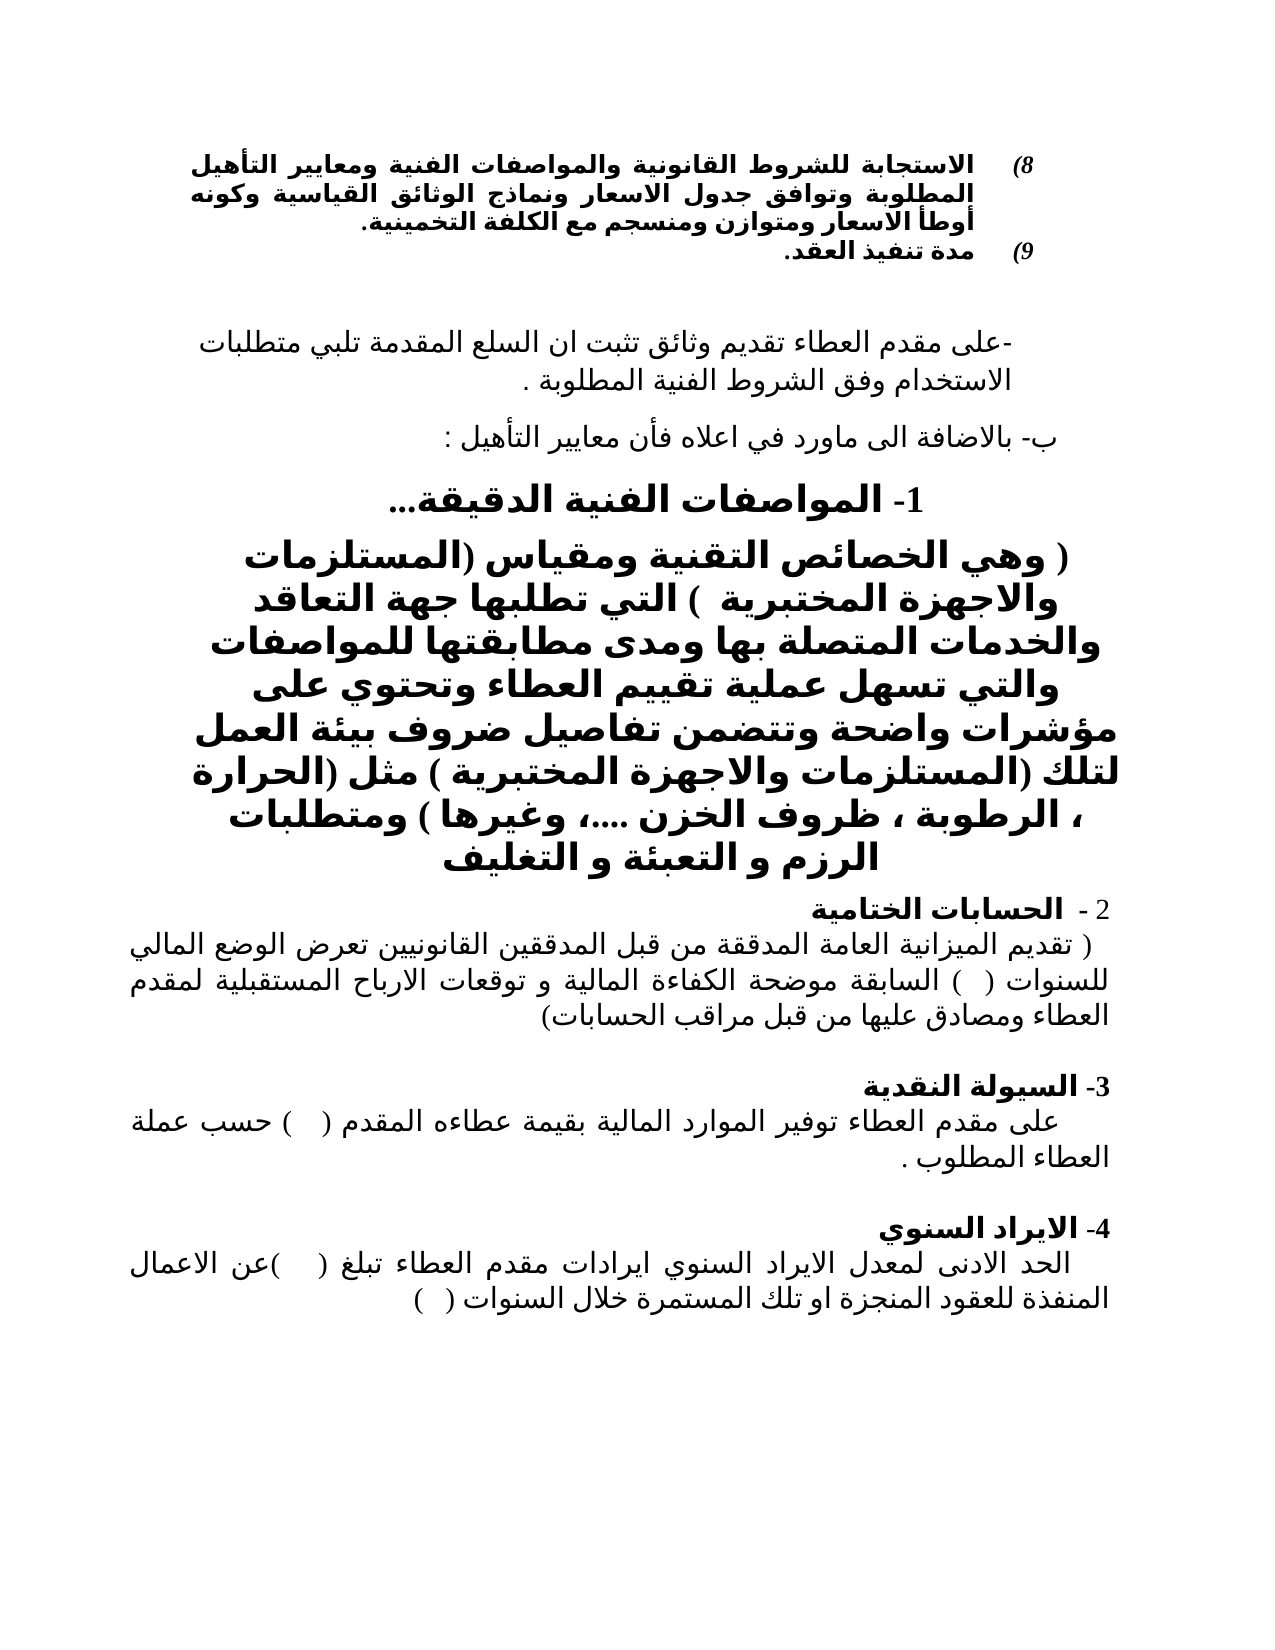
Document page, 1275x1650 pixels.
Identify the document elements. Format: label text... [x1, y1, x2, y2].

list 2 - الحسابات الختامية [128, 891, 1110, 926]
list 3- السيولة النقدية [128, 1068, 1110, 1103]
subtitle ( وهي الخصائص التقنية ومقياس (المستلزمات والاجهزة المختبرية ) التي تطلبها جهة التعاقد والخدمات المتصلة بها ومدى مطابقتها للمواصفات والتي تسهل عملية تقييم العطاء وتحتوي على مؤشرات واضحة وتتضمن تفاصيل ضروف بيئة العمل لتلك (المستلزمات والاجهزة المختبرية ) مثل (الحرارة ، الرطوبة ، ظروف الخزن ....، وغيرها ) ومتطلبات الرزم و التعبئة و التغليف [187, 533, 1125, 878]
list الحد الادنى لمعدل الايراد السنوي ايرادات مقدم العطاء تبلغ ( )عن الاعمال المنفذة للعقود المنجزة او تلك المستمرة خلال السنوات ( ) [128, 1245, 1110, 1316]
text -على مقدم العطاء تقديم وثائق تثبت ان السلع المقدمة تلبي متطلبات الاستخدام وفق الشروط الفنية المطلوبة . [187, 325, 1012, 397]
subtitle 1- المواصفات الفنية الدقيقة... [187, 478, 1125, 521]
list مدة تنفيذ العقد. [187, 236, 1012, 265]
list الاستجابة للشروط القانونية والمواصفات الفنية ومعايير التأهيل المطلوبة وتوافق جدول الاسعار ونماذج الوثائق القياسية وكونه أوطأ الاسعار ومتوازن ومنسجم مع الكلفة التخمينية. [187, 150, 1012, 236]
text ب- بالاضافة الى ماورد في اعلاه فأن معايير التأهيل : [187, 421, 1059, 454]
list على مقدم العطاء توفير الموارد المالية بقيمة عطاءه المقدم ( ) حسب عملة العطاء المطلوب . [128, 1103, 1110, 1174]
list ( تقديم الميزانية العامة المدققة من قبل المدققين القانونيين تعرض الوضع المالي للسنوات ( ) السابقة موضحة الكفاءة المالية و توقعات الارباح المستقبلية لمقدم العطاء ومصادق عليها من قبل مراقب الحسابات) [128, 926, 1110, 1033]
list 4- الايراد السنوي [128, 1210, 1110, 1245]
